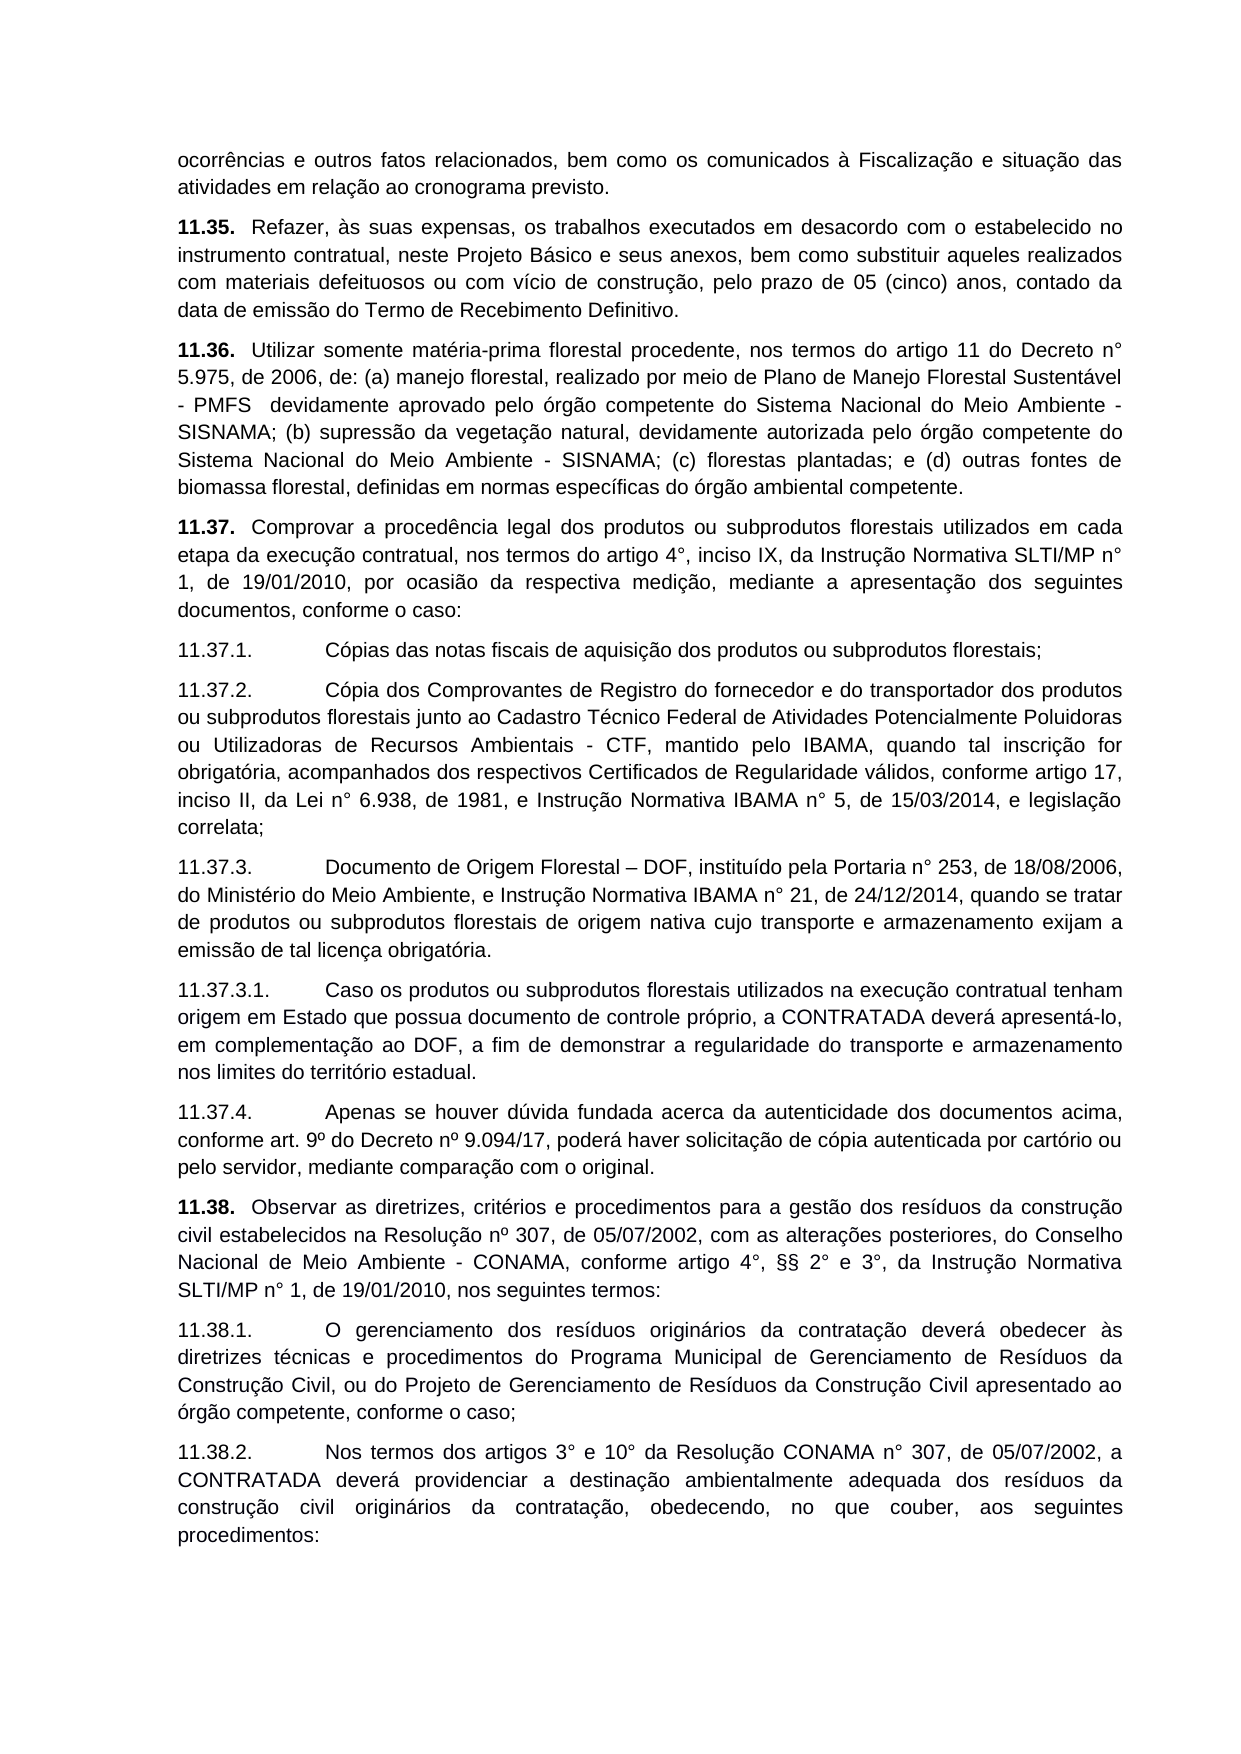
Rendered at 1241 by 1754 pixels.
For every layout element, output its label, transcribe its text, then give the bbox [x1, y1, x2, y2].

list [177, 148, 1124, 199]
list Comprovar a procedência legal dos produtos ou subprodutos florestais utilizados em cada etapa da execução contratual, nos termos do artigo 4°, inciso IX, da Instrução Normativa SLTI/MP n° 1, de 19/01/2010, por ocasião da respectiva medição, mediante a apresentação dos seguintes documentos, conforme o caso: [177, 515, 1124, 622]
list Caso os produtos ou subprodutos florestais utilizados na execução contratual tenham origem em Estado que possua documento de controle próprio, a CONTRATADA deverá apresentá-lo, em complementação ao DOF, a fim de demonstrar a regularidade do transporte e armazenamento nos limites do território estadual. [177, 978, 1124, 1084]
list Nos termos dos artigos 3° e 10° da Resolução CONAMA n° 307, de 05/07/2002, a CONTRATADA deverá providenciar a destinação ambientalmente adequada dos resíduos da construção civil originários da contratação, obedecendo, no que couber, aos seguintes procedimentos: [177, 1440, 1124, 1547]
list Cópia dos Comprovantes de Registro do fornecedor e do transportador dos produtos ou subprodutos florestais junto ao Cadastro Técnico Federal de Atividades Potencialmente Poluidoras ou Utilizadoras de Recursos Ambientais - CTF, mantido pelo IBAMA, quando tal inscrição for obrigatória, acompanhados dos respectivos Certificados de Regularidade válidos, conforme artigo 17, inciso II, da Lei n° 6.938, de 1981, e Instrução Normativa IBAMA n° 5, de 15/03/2014, e legislação correlata; [177, 678, 1124, 839]
list Documento de Origem Florestal – DOF, instituído pela Portaria n° 253, de 18/08/2006, do Ministério do Meio Ambiente, e Instrução Normativa IBAMA n° 21, de 24/12/2014, quando se tratar de produtos ou subprodutos florestais de origem nativa cujo transporte e armazenamento exijam a emissão de tal licença obrigatória. [177, 855, 1124, 962]
list Cópias das notas fiscais de aquisição dos produtos ou subprodutos florestais; [177, 638, 1124, 662]
list Apenas se houver dúvida fundada acerca da autenticidade dos documentos acima, conforme art. 9º do Decreto nº 9.094/17, poderá haver solicitação de cópia autenticada por cartório ou pelo servidor, mediante comparação com o original. [177, 1100, 1124, 1179]
list Observar as diretrizes, critérios e procedimentos para a gestão dos resíduos da construção civil estabelecidos na Resolução nº 307, de 05/07/2002, com as alterações posteriores, do Conselho Nacional de Meio Ambiente - CONAMA, conforme artigo 4°, §§ 2° e 3°, da Instrução Normativa SLTI/MP n° 1, de 19/01/2010, nos seguintes termos: [177, 1195, 1124, 1302]
list Refazer, às suas expensas, os trabalhos executados em desacordo com o estabelecido no instrumento contratual, neste Projeto Básico e seus anexos, bem como substituir aqueles realizados com materiais defeituosos ou com vício de construção, pelo prazo de 05 (cinco) anos, contado da data de emissão do Termo de Recebimento Definitivo. [177, 215, 1124, 322]
list O gerenciamento dos resíduos originários da contratação deverá obedecer às diretrizes técnicas e procedimentos do Programa Municipal de Gerenciamento de Resíduos da Construção Civil, ou do Projeto de Gerenciamento de Resíduos da Construção Civil apresentado ao órgão competente, conforme o caso; [177, 1318, 1124, 1424]
list Utilizar somente matéria-prima florestal procedente, nos termos do artigo 11 do Decreto n° 5.975, de 2006, de: (a) manejo florestal, realizado por meio de Plano de Manejo Florestal Sustentável - PMFS devidamente aprovado pelo órgão competente do Sistema Nacional do Meio Ambiente - SISNAMA; (b) supressão da vegetação natural, devidamente autorizada pelo órgão competente do Sistema Nacional do Meio Ambiente - SISNAMA; (c) florestas plantadas; e (d) outras fontes de biomassa florestal, definidas em normas específicas do órgão ambiental competente. [177, 338, 1124, 499]
